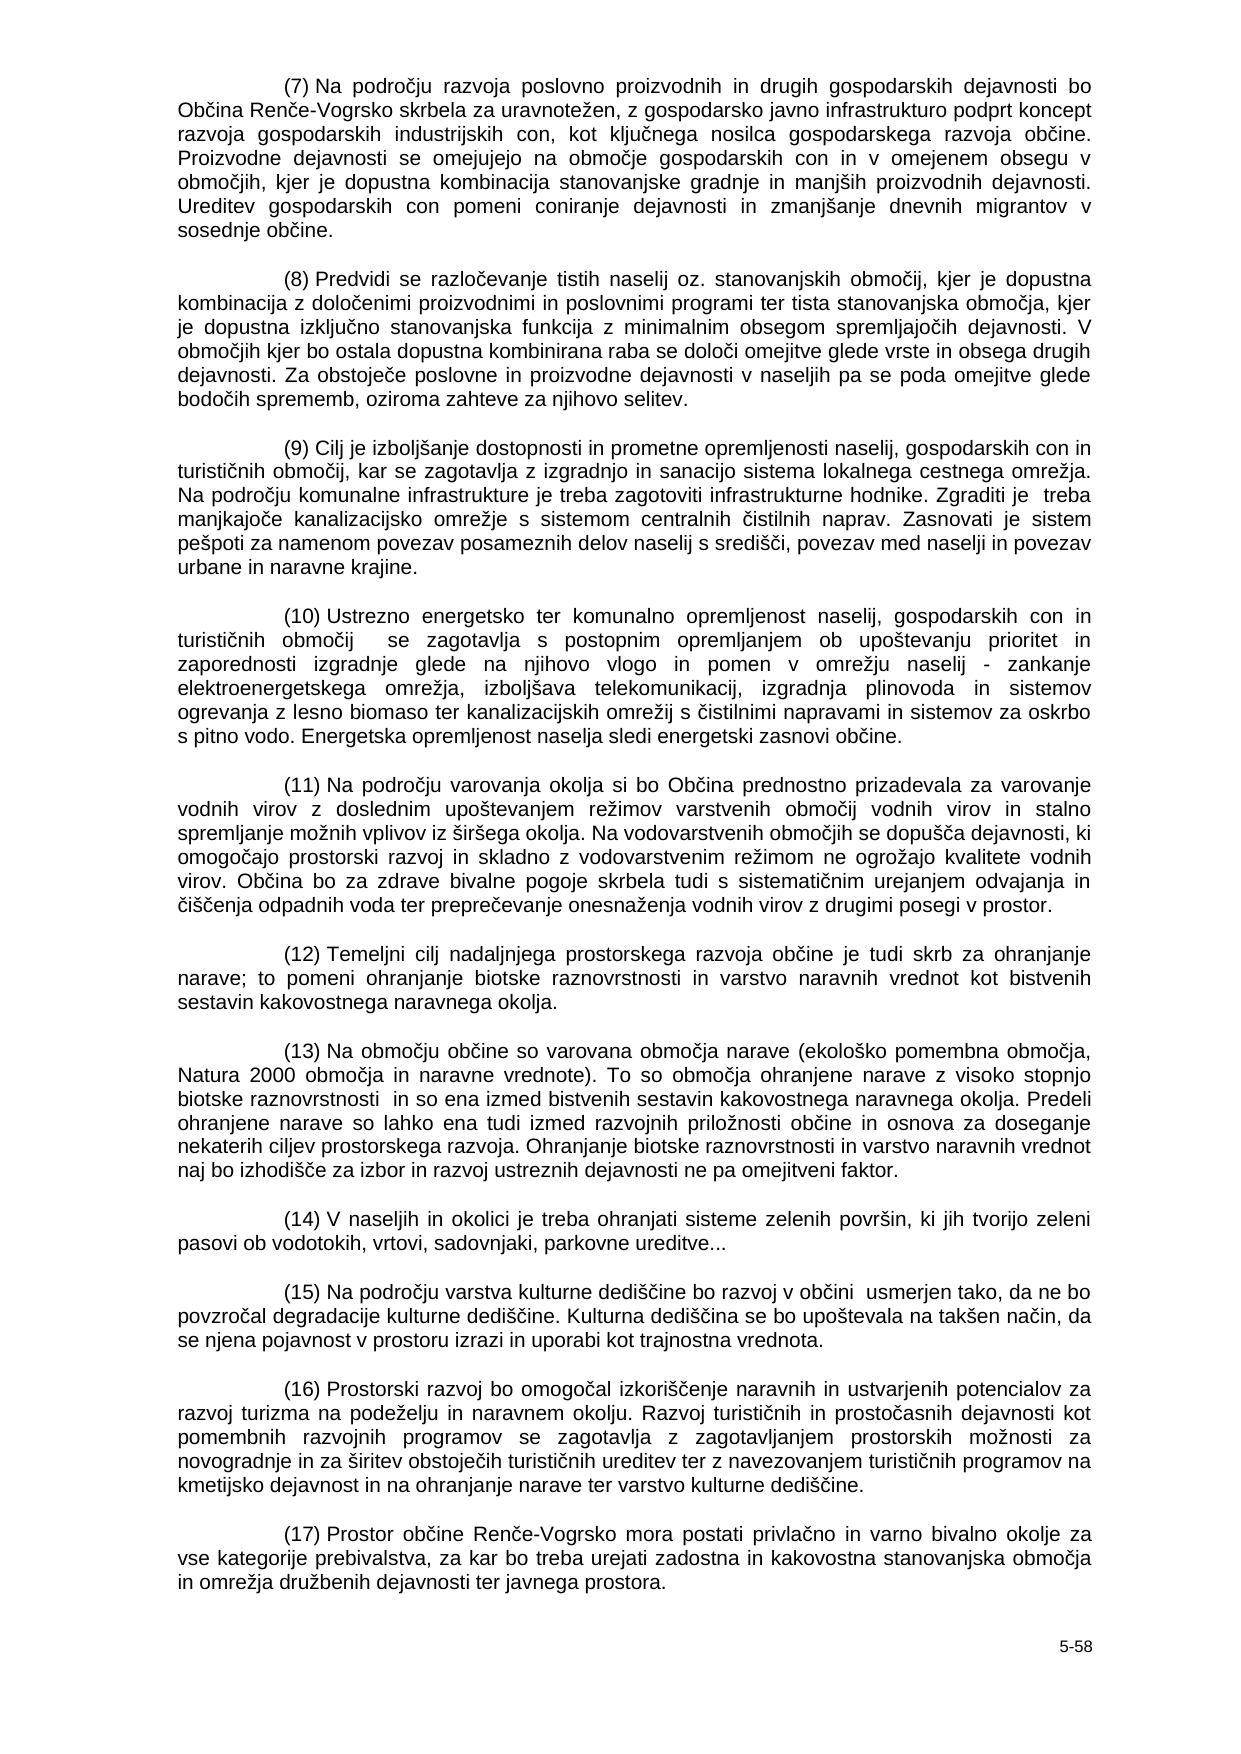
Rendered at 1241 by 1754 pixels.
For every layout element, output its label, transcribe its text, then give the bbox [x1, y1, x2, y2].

list Na področju razvoja poslovno proizvodnih in drugih gospodarskih dejavnosti bo Občina Renče-Vogrsko skrbela za uravnotežen, z gospodarsko javno infrastrukturo podprt koncept razvoja gospodarskih industrijskih con, kot ključnega nosilca gospodarskega razvoja občine. Proizvodne dejavnosti se omejujejo na območje gospodarskih con in v omejenem obsegu v območjih, kjer je dopustna kombinacija stanovanjske gradnje in manjših proizvodnih dejavnosti. Ureditev gospodarskih con pomeni coniranje dejavnosti in zmanjšanje dnevnih migrantov v sosednje občine. [177, 74, 1092, 242]
list Temeljni cilj nadaljnjega prostorskega razvoja občine je tudi skrb za ohranjanje narave; to pomeni ohranjanje biotske raznovrstnosti in varstvo naravnih vrednot kot bistvenih sestavin kakovostnega naravnega okolja. [177, 942, 1092, 1013]
list Na območju občine so varovana območja narave (ekološko pomembna območja, Natura 2000 območja in naravne vrednote). To so območja ohranjene narave z visoko stopnjo biotske raznovrstnosti in so ena izmed bistvenih sestavin kakovostnega naravnega okolja. Predeli ohranjene narave so lahko ena tudi izmed razvojnih priložnosti občine in osnova za doseganje nekaterih ciljev prostorskega razvoja. Ohranjanje biotske raznovrstnosti in varstvo naravnih vrednot naj bo izhodišče za izbor in razvoj ustreznih dejavnosti ne pa omejitveni faktor. [177, 1038, 1092, 1182]
list Predvidi se razločevanje tistih naselij oz. stanovanjskih območij, kjer je dopustna kombinacija z določenimi proizvodnimi in poslovnimi programi ter tista stanovanjska območja, kjer je dopustna izključno stanovanjska funkcija z minimalnim obsegom spremljajočih dejavnosti. V območjih kjer bo ostala dopustna kombinirana raba se določi omejitve glede vrste in obsega drugih dejavnosti. Za obstoječe poslovne in proizvodne dejavnosti v naseljih pa se poda omejitve glede bodočih sprememb, oziroma zahteve za njihovo selitev. [177, 267, 1092, 410]
list Cilj je izboljšanje dostopnosti in prometne opremljenosti naselij, gospodarskih con in turističnih območij, kar se zagotavlja z izgradnjo in sanacijo sistema lokalnega cestnega omrežja. Na področju komunalne infrastrukture je treba zagotoviti infrastrukturne hodnike. Zgraditi je treba manjkajoče kanalizacijsko omrežje s sistemom centralnih čistilnih naprav. Zasnovati je sistem pešpoti za namenom povezav posameznih delov naselij s središči, povezav med naselji in povezav urbane in naravne krajine. [177, 435, 1092, 579]
list V naseljih in okolici je treba ohranjati sisteme zelenih površin, ki jih tvorijo zeleni pasovi ob vodotokih, vrtovi, sadovnjaki, parkovne ureditve... [177, 1207, 1092, 1255]
list Prostor občine Renče-Vogrsko mora postati privlačno in varno bivalno okolje za vse kategorije prebivalstva, za kar bo treba urejati zadostna in kakovostna stanovanjska območja in omrežja družbenih dejavnosti ter javnega prostora. [177, 1522, 1092, 1594]
list Ustrezno energetsko ter komunalno opremljenost naselij, gospodarskih con in turističnih območij se zagotavlja s postopnim opremljanjem ob upoštevanju prioritet in zaporednosti izgradnje glede na njihovo vlogo in pomen v omrežju naselij - zankanje elektroenergetskega omrežja, izboljšava telekomunikacij, izgradnja plinovoda in sistemov ogrevanja z lesno biomaso ter kanalizacijskih omrežij s čistilnimi napravami in sistemov za oskrbo s pitno vodo. Energetska opremljenost naselja sledi energetski zasnovi občine. [177, 604, 1092, 748]
list Na področju varovanja okolja si bo Občina prednostno prizadevala za varovanje vodnih virov z doslednim upoštevanjem režimov varstvenih območij vodnih virov in stalno spremljanje možnih vplivov iz širšega okolja. Na vodovarstvenih območjih se dopušča dejavnosti, ki omogočajo prostorski razvoj in skladno z vodovarstvenim režimom ne ogrožajo kvalitete vodnih virov. Občina bo za zdrave bivalne pogoje skrbela tudi s sistematičnim urejanjem odvajanja in čiščenja odpadnih voda ter preprečevanje onesnaženja vodnih virov z drugimi posegi v prostor. [177, 773, 1092, 917]
list Prostorski razvoj bo omogočal izkoriščenje naravnih in ustvarjenih potencialov za razvoj turizma na podeželju in naravnem okolju. Razvoj turističnih in prostočasnih dejavnosti kot pomembnih razvojnih programov se zagotavlja z zagotavljanjem prostorskih možnosti za novogradnje in za širitev obstoječih turističnih ureditev ter z navezovanjem turističnih programov na kmetijsko dejavnost in na ohranjanje narave ter varstvo kulturne dediščine. [177, 1377, 1092, 1497]
list Na področju varstva kulturne dediščine bo razvoj v občini usmerjen tako, da ne bo povzročal degradacije kulturne dediščine. Kulturna dediščina se bo upoštevala na takšen način, da se njena pojavnost v prostoru izrazi in uporabi kot trajnostna vrednota. [177, 1280, 1092, 1352]
